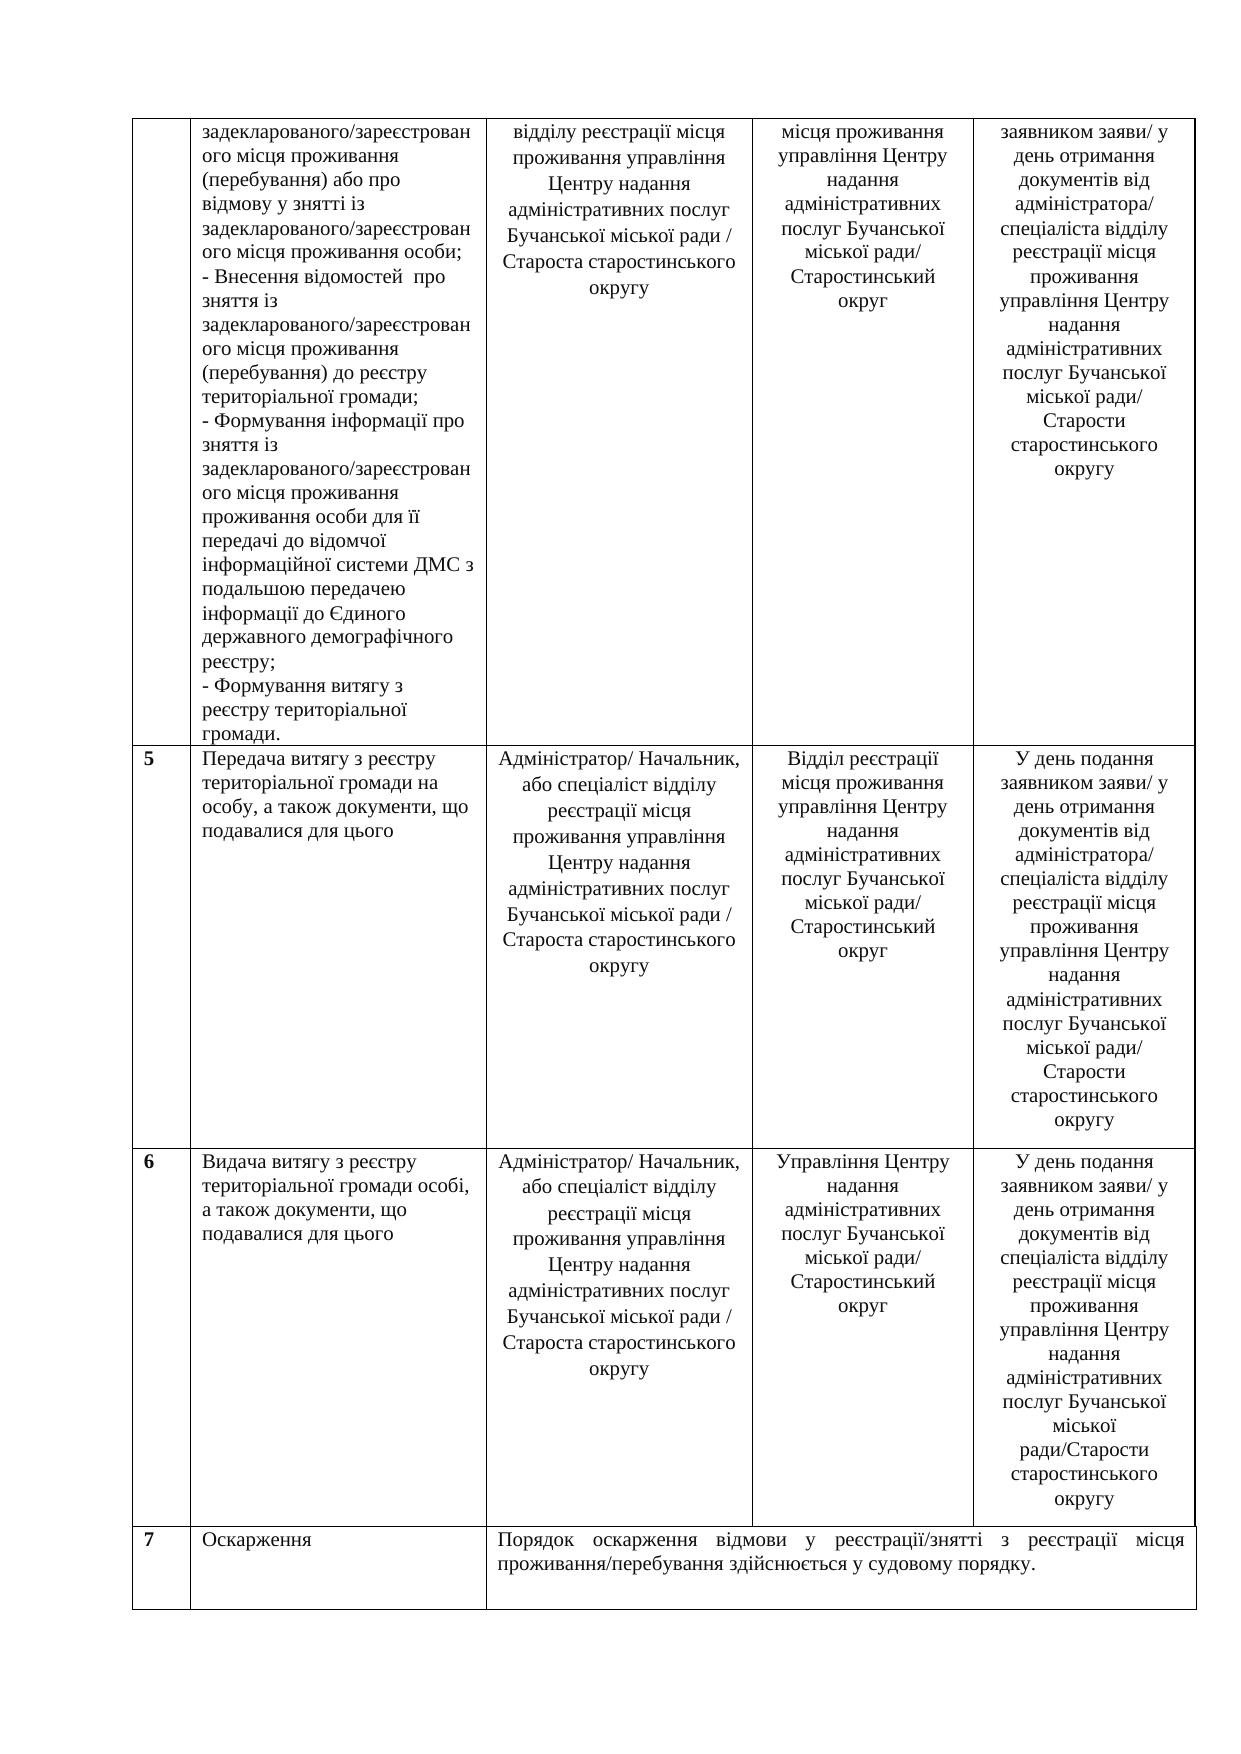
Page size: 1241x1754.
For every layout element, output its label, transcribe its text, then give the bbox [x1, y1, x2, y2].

table_cell У день подання заявником заяви/ у день отримання документів від спеціаліста відділу реєстрації місця проживання управління Центру надання адміністративних послуг Бучанської міської ради/Старости старостинського округу [974, 1149, 1194, 1526]
table_cell Порядок оскарження відмови у реєстрації/знятті з реєстрації місця проживання/перебування здійснюється у судовому порядку. [487, 1527, 1196, 1609]
table_cell Передача витягу з реєстру територіальної громади на особу, а також документи, що подавалися для цього [191, 746, 486, 1147]
table_cell 4 [133, 119, 190, 745]
table_cell Управління Центру надання адміністративних послуг Бучанської міської ради/ Старостинський округ [753, 1149, 973, 1526]
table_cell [487, 119, 752, 745]
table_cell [191, 119, 486, 745]
table_cell 5 [133, 746, 190, 1147]
table_cell Адміністратор/ Начальник, або спеціаліст відділу реєстрації місця проживання управління Центру надання адміністративних послуг Бучанської міської ради / Староста старостинського округу [487, 1149, 752, 1526]
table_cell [974, 119, 1194, 745]
table_cell Адміністратор/ Начальник, або спеціаліст відділу реєстрації місця проживання управління Центру надання адміністративних послуг Бучанської міської ради / Староста старостинського округу [487, 746, 752, 1147]
table_cell Оскарження [191, 1527, 486, 1609]
table_cell Відділ реєстрації місця проживання управління Центру надання адміністративних послуг Бучанської міської ради/ Старостинський округ [753, 746, 973, 1147]
table_cell 7 [133, 1527, 190, 1609]
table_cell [753, 119, 973, 745]
table_cell Видача витягу з реєстру територіальної громади особі, а також документи, що подавалися для цього [191, 1149, 486, 1526]
table_cell 6 [133, 1149, 190, 1526]
